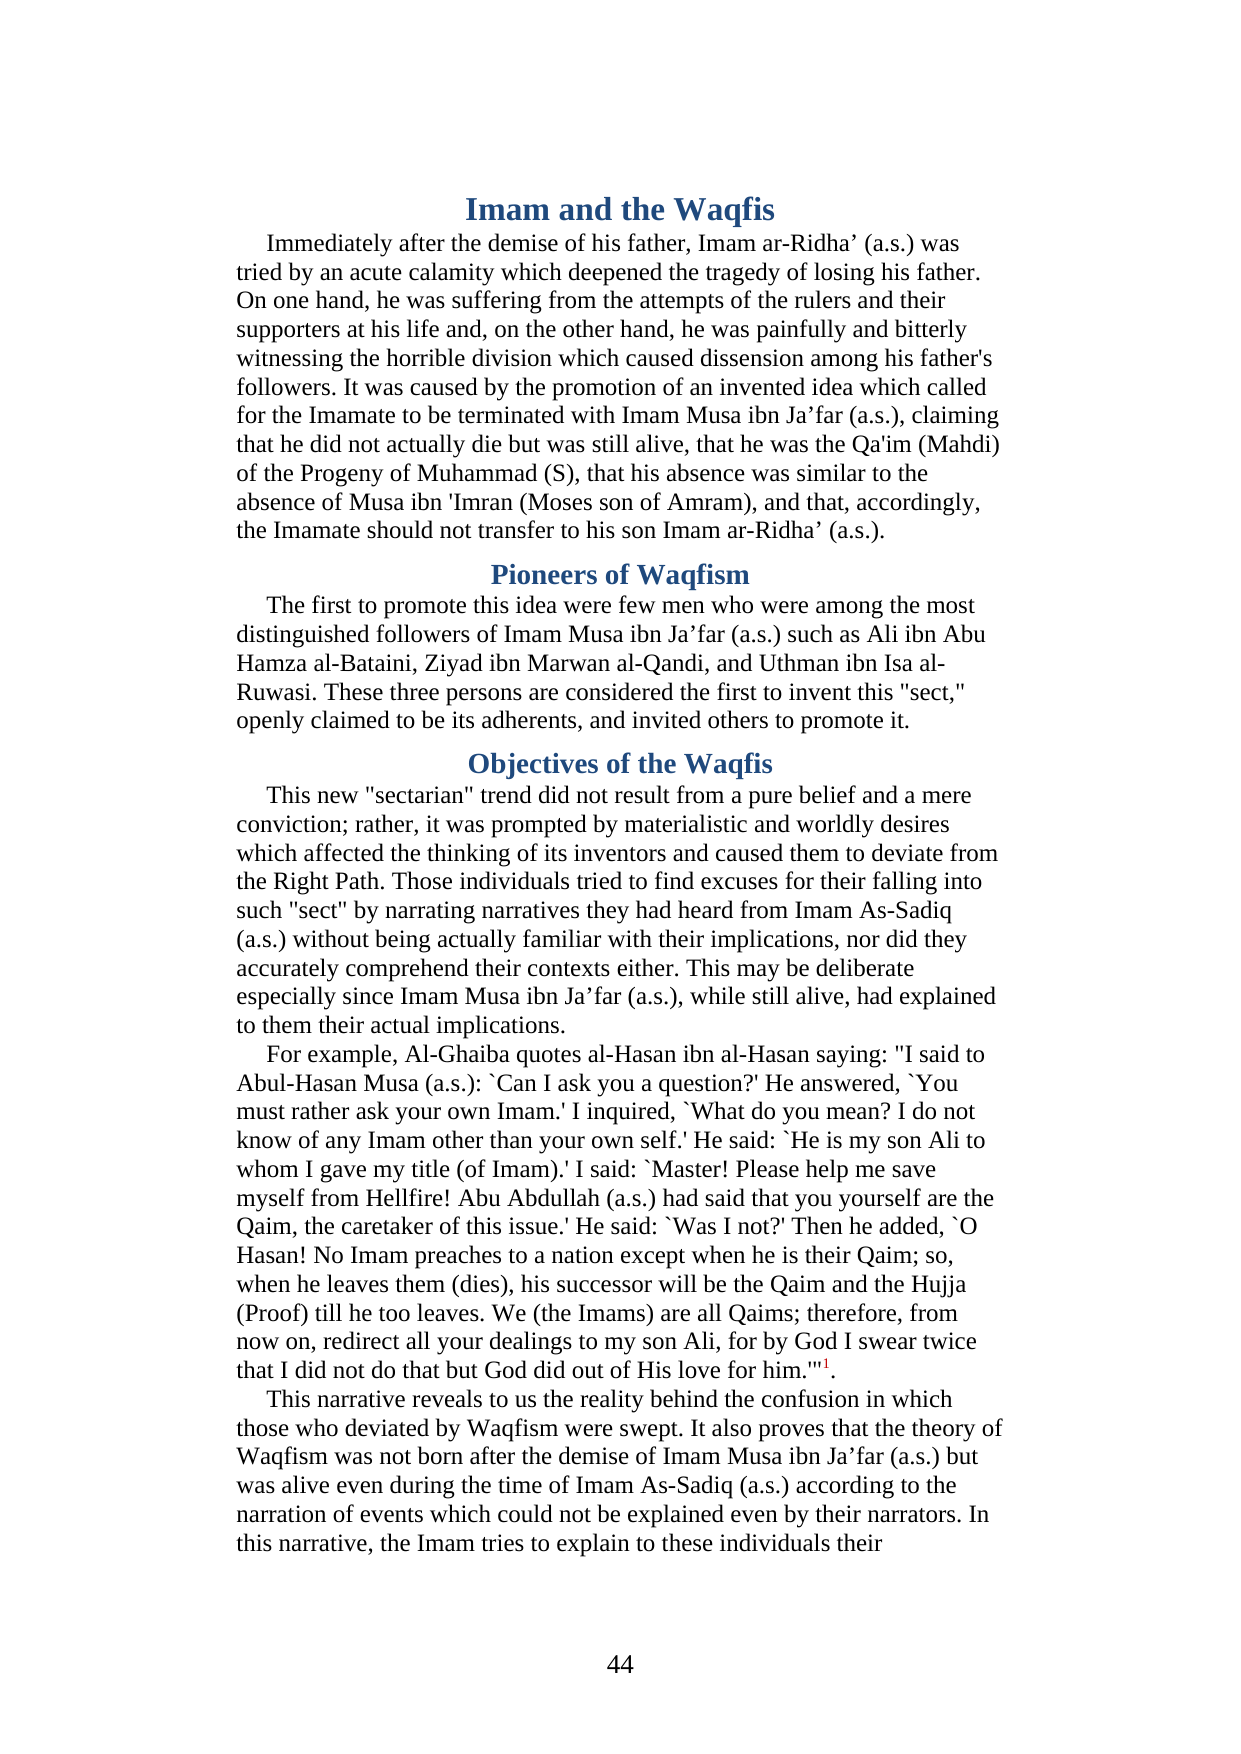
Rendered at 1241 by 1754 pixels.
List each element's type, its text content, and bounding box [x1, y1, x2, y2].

subtitle Objectives of the Waqfis [236, 747, 1004, 780]
text Immediately after the demise of his father, Imam ar-Ridha’ (a.s.) was tried by an acute calamity which deepened the tragedy of losing his father. On one hand, he was suffering from the attempts of the rulers and their supporters at his life and, on the other hand, he was painfully and bitterly witnessing the horrible division which caused dissension among his father's followers. It was caused by the promotion of an invented idea which called for the Imamate to be terminated with Imam Musa ibn Ja’far (a.s.), claiming that he did not actually die but was still alive, that he was the Qa'im (Mahdi) of the Progeny of Muhammad (S), that his absence was similar to the absence of Musa ibn 'Imran (Moses son of Amram), and that, accordingly, the Imamate should not transfer to his son Imam ar-Ridha’ (a.s.). [236, 228, 1004, 544]
text This narrative reveals to us the reality behind the confusion in which those who deviated by Waqfism were swept. It also proves that the theory of Waqfism was not born after the demise of Imam Musa ibn Ja’far (a.s.) but was alive even during the time of Imam As-Sadiq (a.s.) according to the narration of events which could not be explained even by their narrators. In this narrative, the Imam tries to explain to these individuals their [236, 1384, 1004, 1556]
subtitle Pioneers of Waqfism [236, 557, 1004, 590]
text The first to promote this idea were few men who were among the most distinguished followers of Imam Musa ibn Ja’far (a.s.) such as Ali ibn Abu Hamza al-Bataini, Ziyad ibn Marwan al-Qandi, and Uthman ibn Isa al-Ruwasi. These three persons are considered the first to invent this "sect," openly claimed to be its adherents, and invited others to promote it. [236, 590, 1004, 734]
text This new "sectarian" trend did not result from a pure belief and a mere conviction; rather, it was prompted by materialistic and worldly desires which affected the thinking of its inventors and caused them to deviate from the Right Path. Those individuals tried to find excuses for their falling into such "sect" by narrating narratives they had heard from Imam As-Sadiq (a.s.) without being actually familiar with their implications, nor did they accurately comprehend their contexts either. This may be deliberate especially since Imam Musa ibn Ja’far (a.s.), while still alive, had explained to them their actual implications. [236, 780, 1004, 1039]
text For example, Al-Ghaiba quotes al-Hasan ibn al-Hasan saying: "I said to Abul-Hasan Musa (a.s.): `Can I ask you a question?' He answered, `You must rather ask your own Imam.' I inquired, `What do you mean? I do not know of any Imam other than your own self.' He said: `He is my son Ali to whom I gave my title (of Imam).' I said: `Master! Please help me save myself from Hellfire! Abu Abdullah (a.s.) had said that you yourself are the Qaim, the caretaker of this issue.' He said: `Was I not?' Then he added, `O Hasan! No Imam preaches to a nation except when he is their Qaim; so, when he leaves them (dies), his successor will be the Qaim and the Hujja (Proof) till he too leaves. We (the Imams) are all Qaims; therefore, from now on, redirect all your dealings to my son Ali, for by God I swear twice that I did not do that but God did out of His love for him.'"1. [236, 1039, 1004, 1384]
subtitle Imam and the Waqfis [236, 190, 1004, 228]
